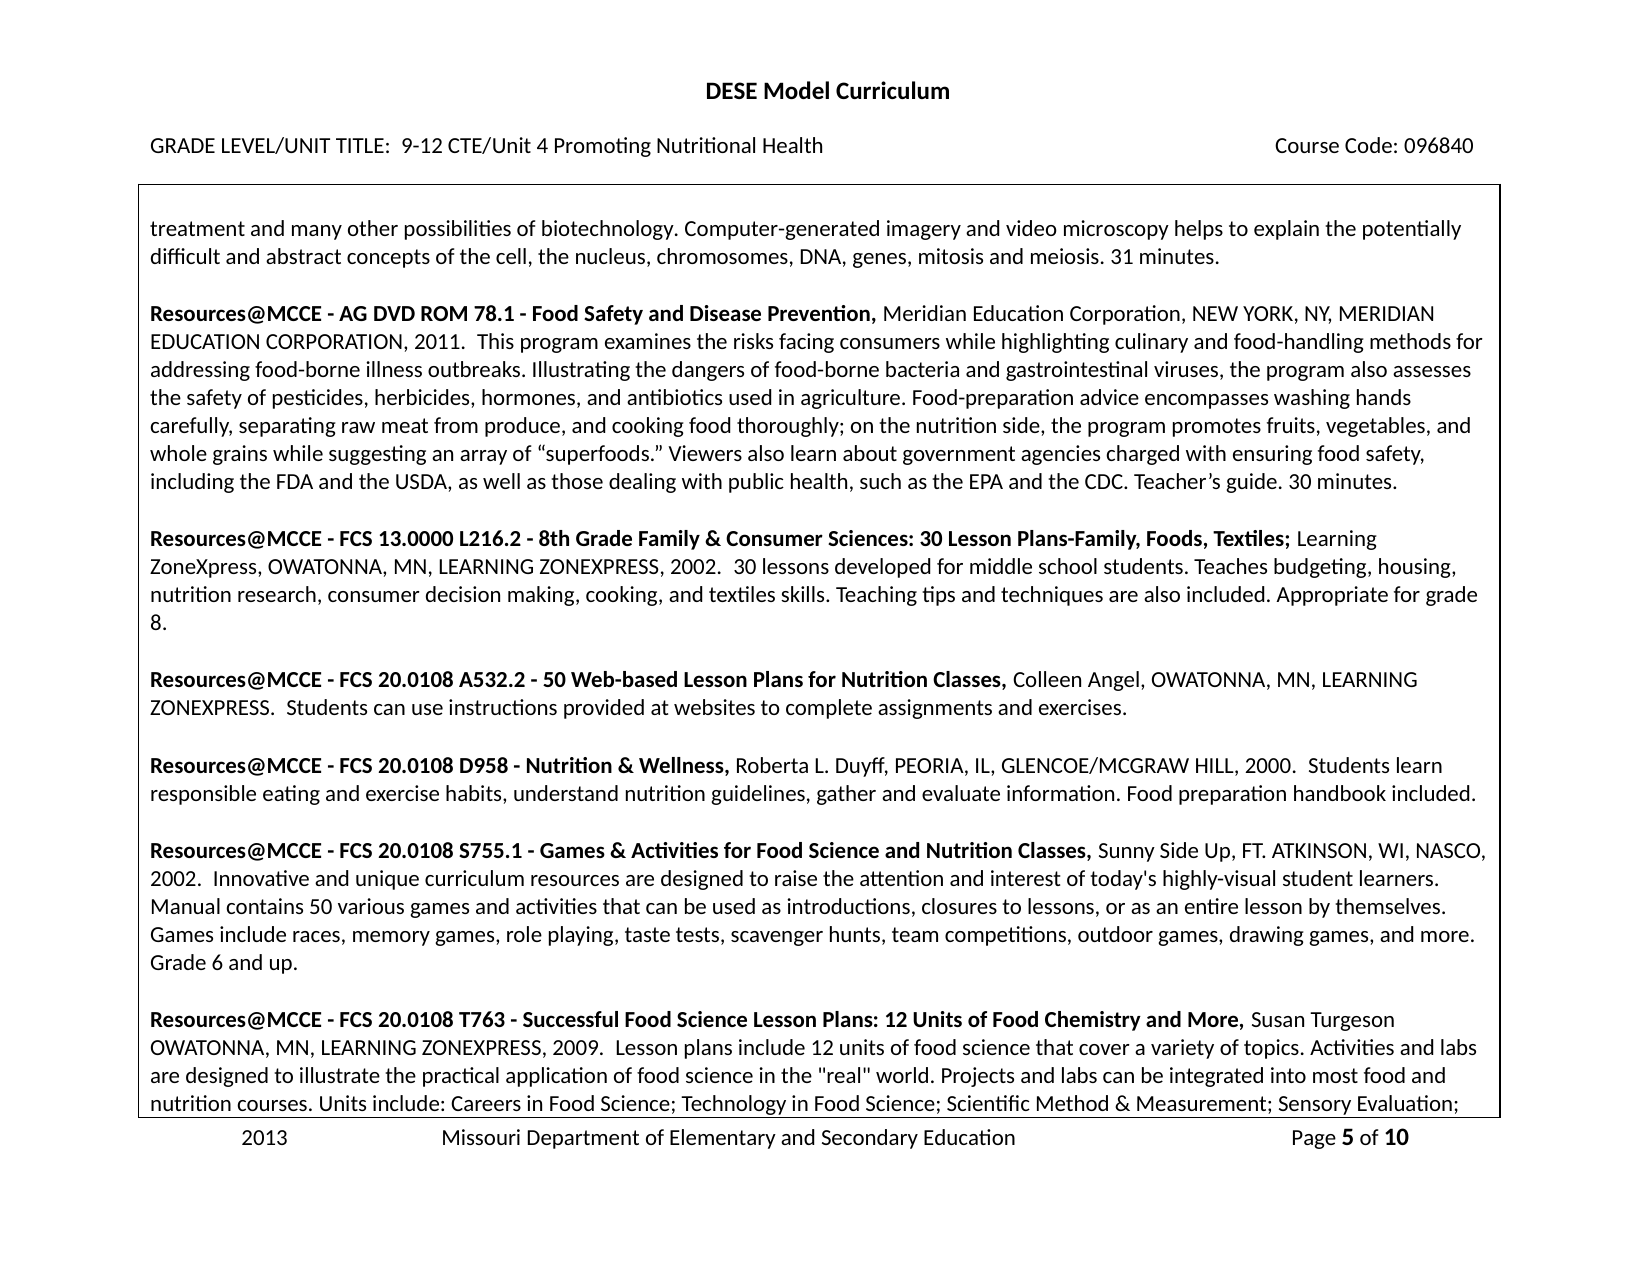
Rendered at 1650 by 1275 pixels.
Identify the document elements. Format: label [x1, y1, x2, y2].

table_cell [139, 185, 1499, 1117]
